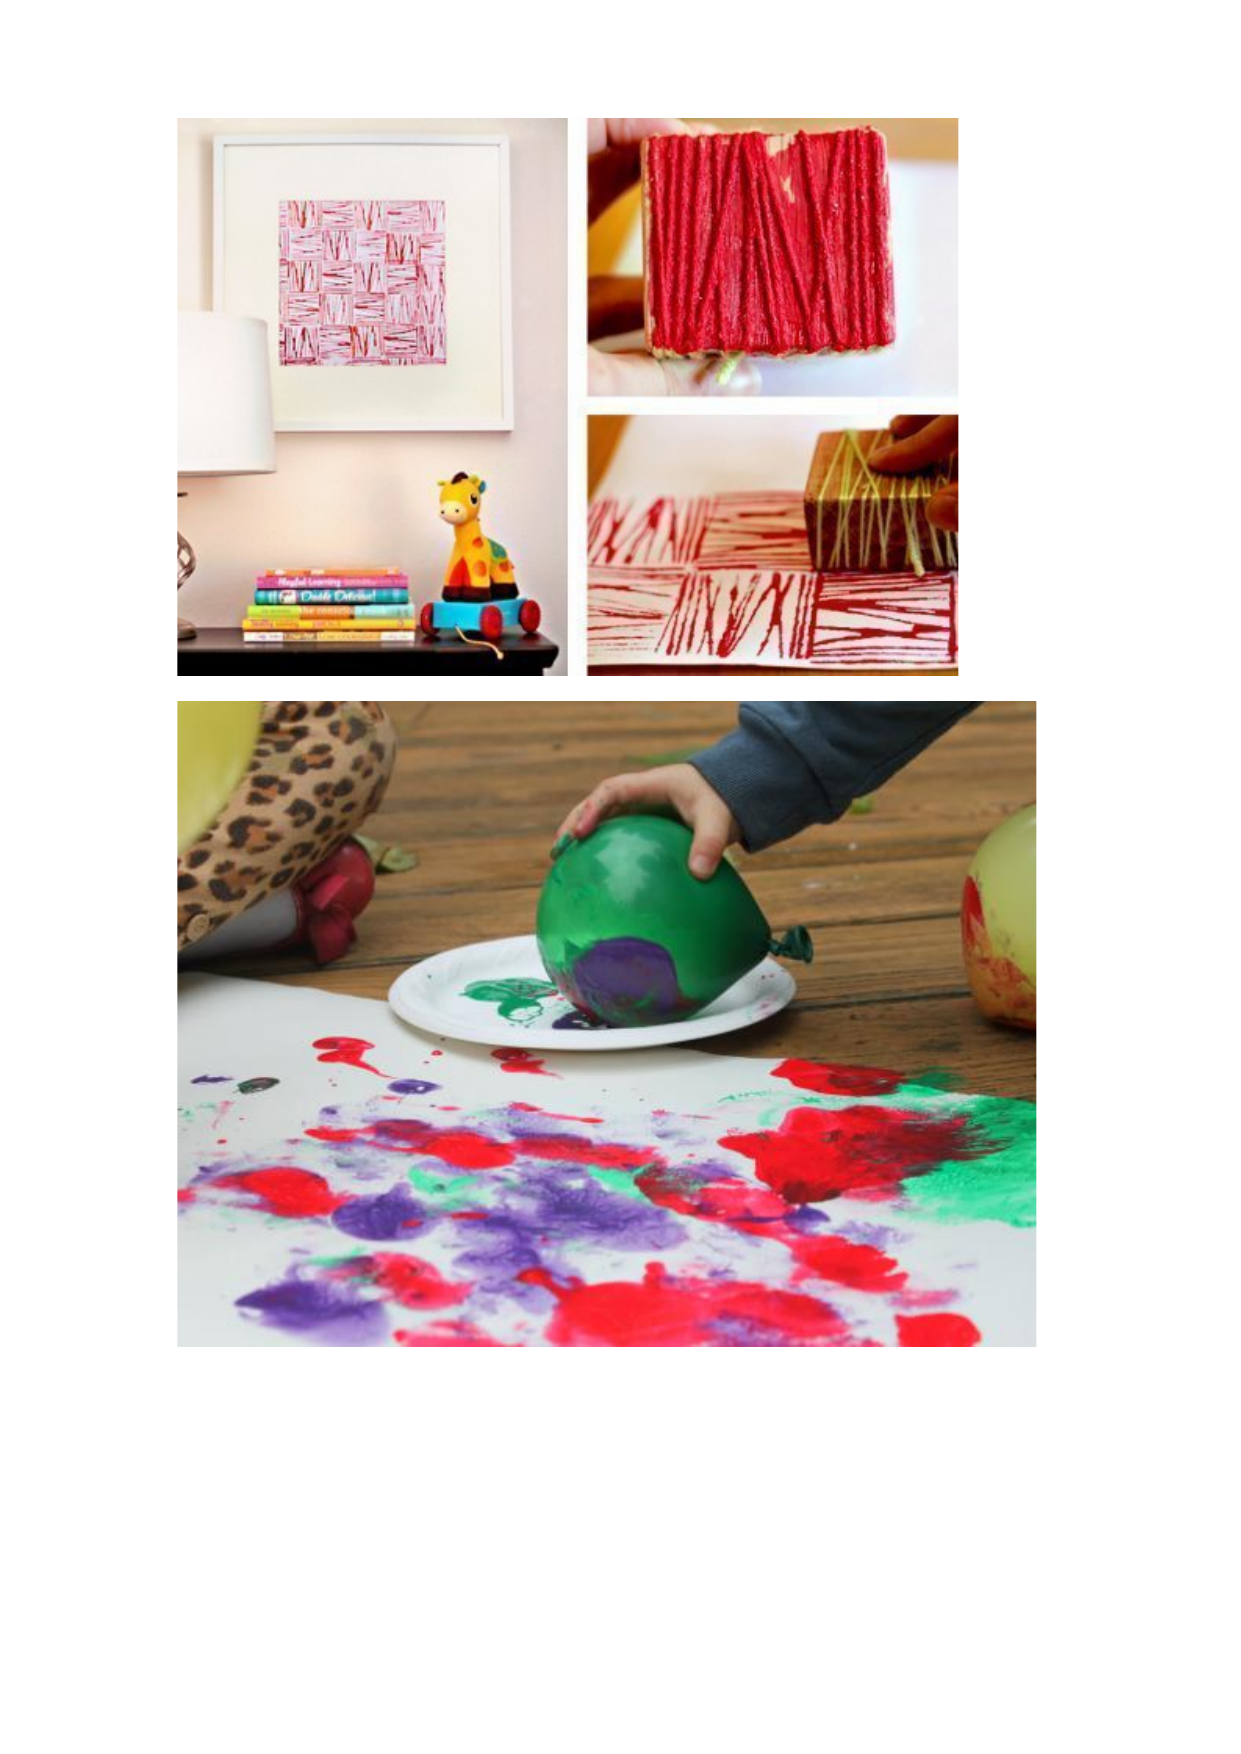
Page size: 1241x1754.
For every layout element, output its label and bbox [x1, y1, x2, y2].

picture [177, 701, 1037, 1347]
picture [177, 118, 959, 676]
